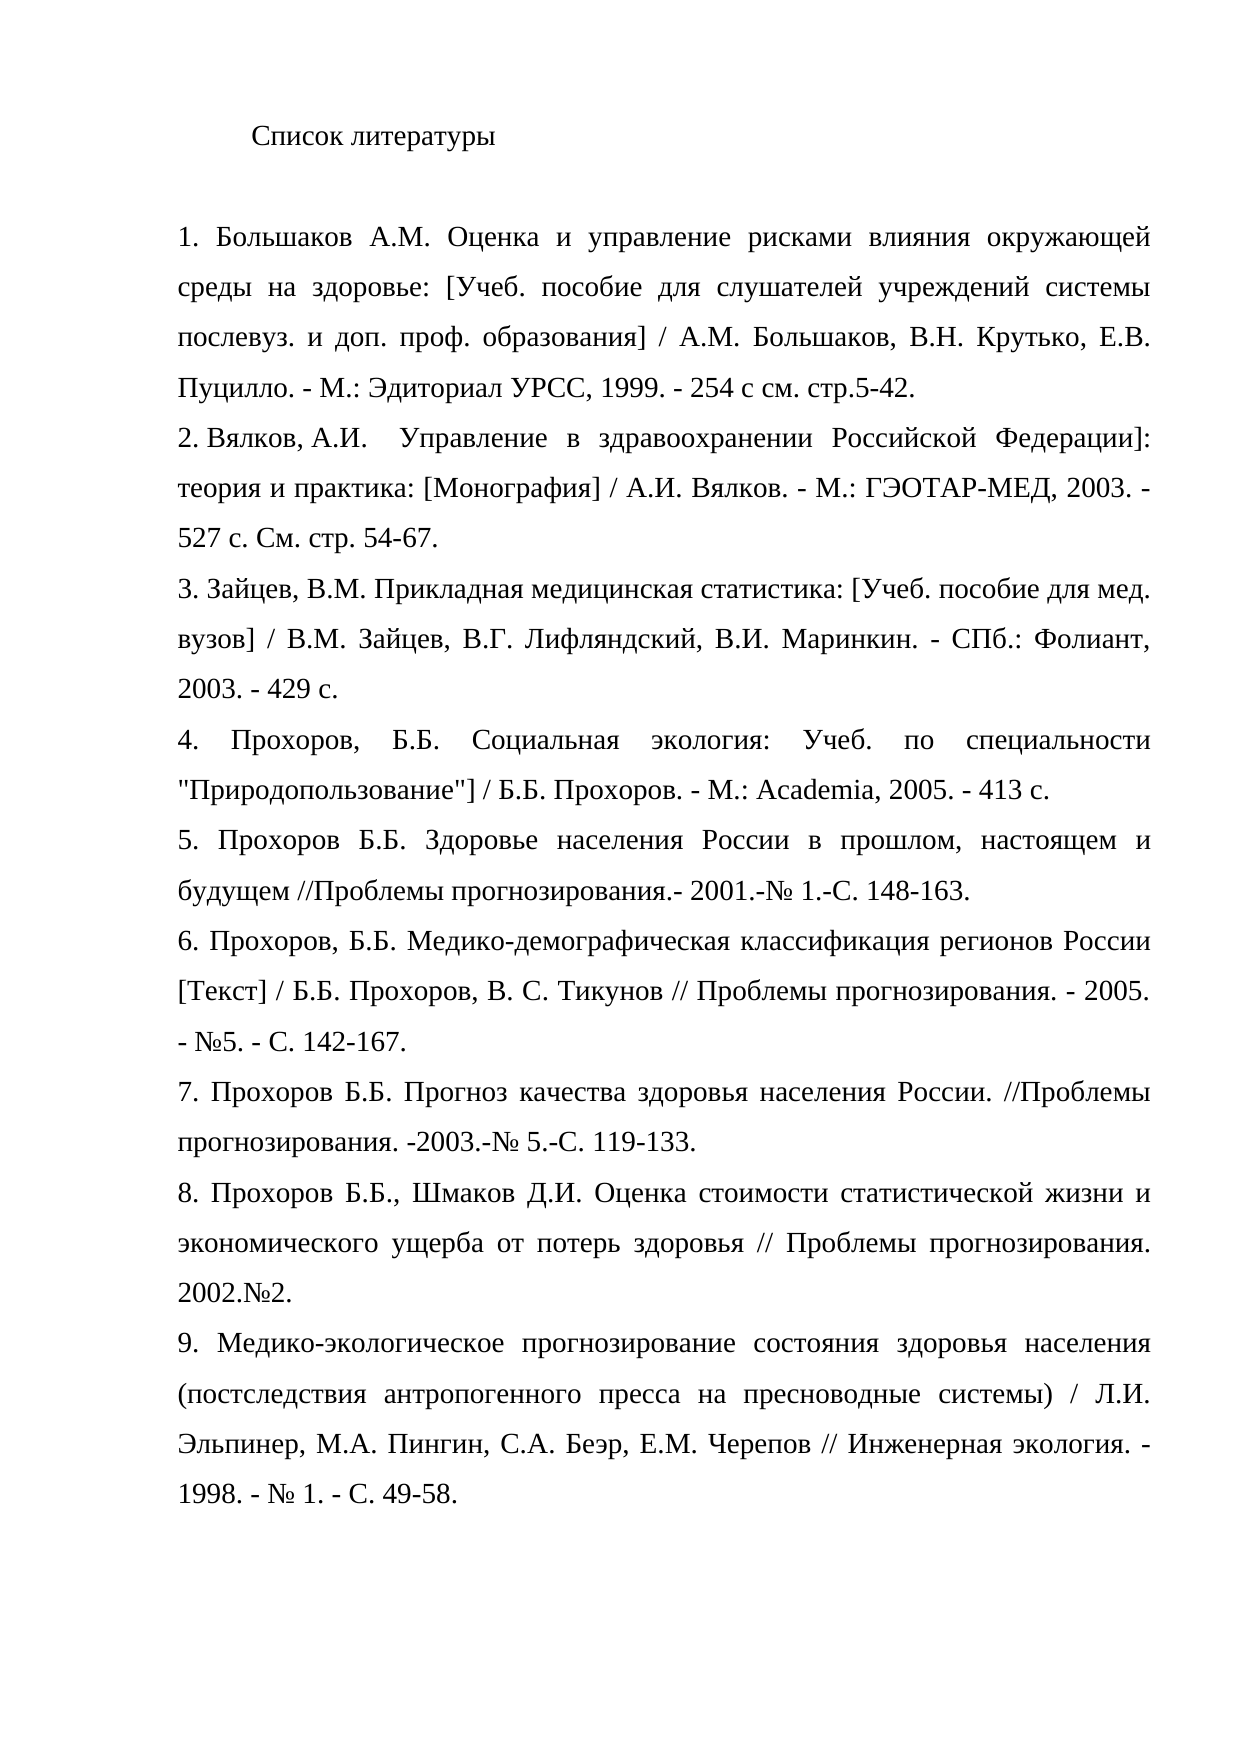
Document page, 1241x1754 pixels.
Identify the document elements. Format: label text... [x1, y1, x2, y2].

text Список литературы [177, 118, 1152, 152]
text 2. Вялков, А.И. Управление в здравоохранении Российской Федерации]: теория и практика: [Монография] / А.И. Вялков. - М.: ГЭОТАР-МЕД, 2003. - 527 с. См. стр. 54-67. [177, 420, 1152, 554]
text 5. Прохоров Б.Б. Здоровье населения России в прошлом, настоящем и будущем //Проблемы прогнозирования.- 2001.-№ 1.-С. 148-163. [177, 822, 1152, 906]
text 6. Прохоров, Б.Б. Медико-демографическая классификация регионов России [Текст] / Б.Б. Прохоров, В. С. Тикунов // Проблемы прогнозирования. - 2005. - №5. - С. 142-167. [177, 923, 1152, 1057]
text 8. Прохоров Б.Б., Шмаков Д.И. Оценка стоимости статистической жизни и экономического ущерба от потерь здоровья // Проблемы прогнозирования. 2002.№2. [177, 1175, 1152, 1309]
text 1. Большаков А.М. Оценка и управление рисками влияния окружающей среды на здоровье: [Учеб. пособие для слушателей учреждений системы послевуз. и доп. проф. образования] / А.М. Большаков, В.Н. Крутько, Е.В. Пуцилло. - М.: Эдиториал УРСС, 1999. - 254 с см. стр.5-42. [177, 219, 1152, 403]
text 4. Прохоров, Б.Б. Социальная экология: Учеб. по специальности "Природопользование"] / Б.Б. Прохоров. - М.: Academia, 2005. - 413 с. [177, 722, 1152, 806]
text 9. Медико-экологическое прогнозирование состояния здоровья населения (постследствия антропогенного пресса на пресноводные системы) / Л.И. Эльпинер, М.А. Пингин, С.А. Беэр, Е.М. Черепов // Инженерная экология. - 1998. - № 1. - С. 49-58. [177, 1326, 1152, 1510]
text 7. Прохоров Б.Б. Прогноз качества здоровья населения России. //Проблемы прогнозирования. -2003.-№ 5.-С. 119-133. [177, 1074, 1152, 1158]
text 3. Зайцев, В.М. Прикладная медицинская статистика: [Учеб. пособие для мед. вузов] / В.М. Зайцев, В.Г. Лифляндский, В.И. Маринкин. - СПб.: Фолиант, 2003. - 429 с. [177, 571, 1152, 705]
